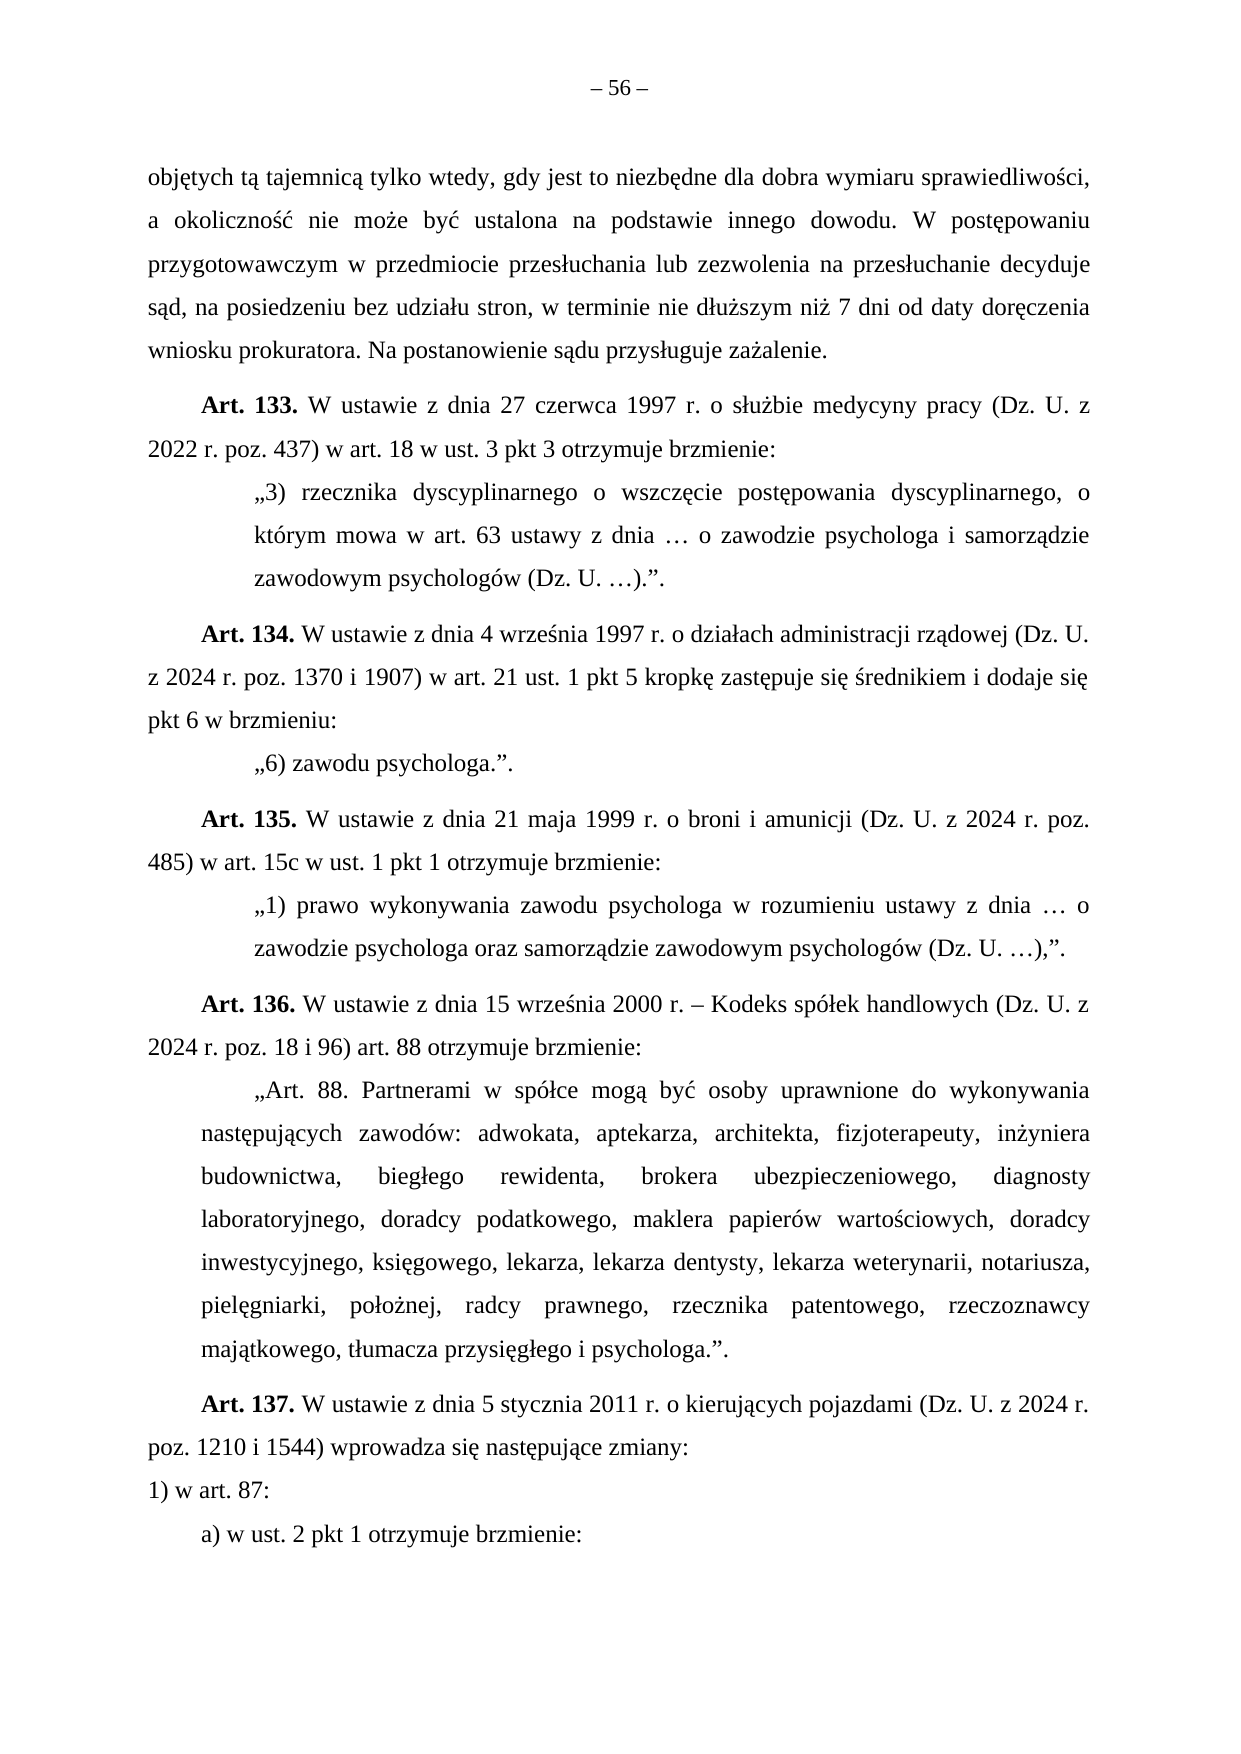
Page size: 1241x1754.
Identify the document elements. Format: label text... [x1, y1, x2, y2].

text „6) zawodu psychologa.”. [254, 748, 1091, 777]
text 1) w art. 87: [148, 1476, 1091, 1504]
text Art. 137. W ustawie z dnia 5 stycznia 2011 r. o kierujących pojazdami (Dz. U. z 2024 r. poz. 1210 i 1544) wprowadza się następujące zmiany: [148, 1389, 1091, 1461]
text „3) rzecznika dyscyplinarnego o wszczęcie postępowania dyscyplinarnego, o którym mowa w art. 63 ustawy z dnia … o zawodzie psychologa i samorządzie zawodowym psychologów (Dz. U. …).”. [254, 477, 1091, 592]
text Art. 136. W ustawie z dnia 15 września 2000 r. – Kodeks spółek handlowych (Dz. U. z 2024 r. poz. 18 i 96) art. 88 otrzymuje brzmienie: [148, 989, 1091, 1061]
text Art. 135. W ustawie z dnia 21 maja 1999 r. o broni i amunicji (Dz. U. z 2024 r. poz. 485) w art. 15c w ust. 1 pkt 1 otrzymuje brzmienie: [148, 804, 1091, 876]
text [148, 162, 1091, 364]
text „1) prawo wykonywania zawodu psychologa w rozumieniu ustawy z dnia … o zawodzie psychologa oraz samorządzie zawodowym psychologów (Dz. U. …),”. [254, 890, 1091, 962]
text „Art. 88. Partnerami w spółce mogą być osoby uprawnione do wykonywania następujących zawodów: adwokata, aptekarza, architekta, fizjoterapeuty, inżyniera budownictwa, biegłego rewidenta, brokera ubezpieczeniowego, diagnosty laboratoryjnego, doradcy podatkowego, maklera papierów wartościowych, doradcy inwestycyjnego, księgowego, lekarza, lekarza dentysty, lekarza weterynarii, notariusza, pielęgniarki, położnej, radcy prawnego, rzecznika patentowego, rzeczoznawcy majątkowego, tłumacza przysięgłego i psychologa.”. [201, 1075, 1091, 1362]
text Art. 133. W ustawie z dnia 27 czerwca 1997 r. o służbie medycyny pracy (Dz. U. z 2022 r. poz. 437) w art. 18 w ust. 3 pkt 3 otrzymuje brzmienie: [148, 391, 1091, 462]
text Art. 134. W ustawie z dnia 4 września 1997 r. o działach administracji rządowej (Dz. U. z 2024 r. poz. 1370 i 1907) w art. 21 ust. 1 pkt 5 kropkę zastępuje się średnikiem i dodaje się pkt 6 w brzmieniu: [148, 619, 1091, 734]
text a) w ust. 2 pkt 1 otrzymuje brzmienie: [201, 1519, 1091, 1547]
